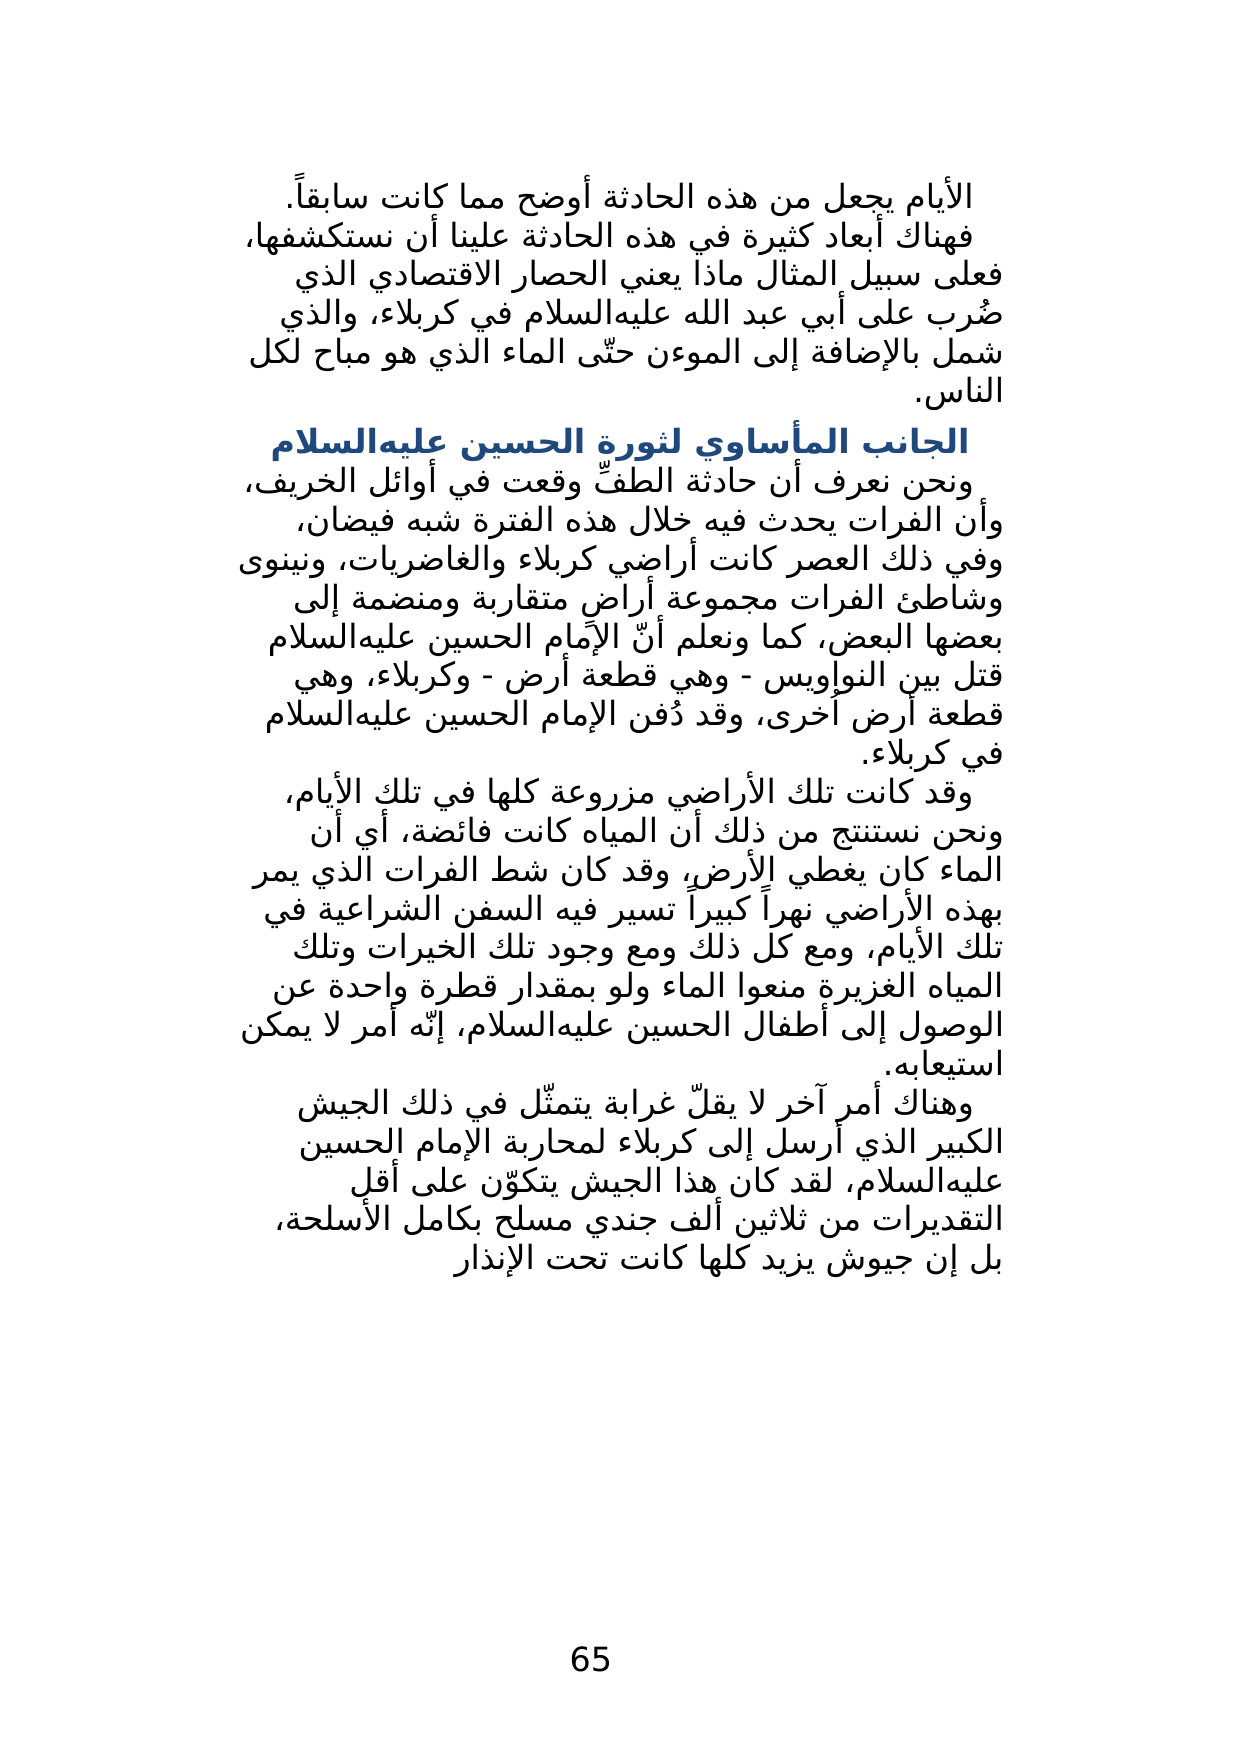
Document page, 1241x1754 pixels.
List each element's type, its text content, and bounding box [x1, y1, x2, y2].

subtitle الجانب المأساوي لثورة الحسين عليه‌السلام [236, 423, 1004, 462]
text الأيام يجعل من هذه الحادثة أوضح مما كانت سابقاً. [236, 177, 1004, 216]
text ونحن نعرف أن حادثة الطفِّ وقعت في أوائل الخريف، وأن الفرات يحدث فيه خلال هذه الفترة شبه فيضان، وفي ذلك العصر كانت أراضي كربلاء والغاضريات، ونينوى وشاطئ الفرات مجموعة أراضٍ متقاربة ومنضمة إلى بعضها البعض، كما ونعلم أنّ الإمام الحسين عليه‌السلام قتل بين النواويس - وهي قطعة أرض - وكربلاء، وهي قطعة أرض اُخرى، وقد دُفن الإمام الحسين عليه‌السلام في كربلاء. [236, 462, 1004, 772]
text فهناك أبعاد كثيرة في هذه الحادثة علينا أن نستكشفها، فعلى سبيل المثال ماذا يعني الحصار الاقتصادي الذي ضُرب على أبي عبد الله عليه‌السلام في كربلاء، والذي شمل بالإضافة إلى الموءن حتّى الماء الذي هو مباح لكل الناس. [236, 216, 1004, 410]
text وهناك أمر آخر لا يقلّ غرابة يتمثّل في ذلك الجيش الكبير الذي أرسل إلى كربلاء لمحاربة الإمام الحسين عليه‌السلام، لقد كان هذا الجيش يتكوّن على أقل التقديرات من ثلاثين ألف جندي مسلح بكامل الأسلحة، بل إن جيوش يزيد كلها كانت تحت الإنذار [236, 1083, 1004, 1278]
text وقد كانت تلك الأراضي مزروعة كلها في تلك الأيام، ونحن نستنتج من ذلك أن المياه كانت فائضة، أي أن الماء كان يغطي الأرض، وقد كان شط الفرات الذي يمر بهذه الأراضي نهراً كبيراً تسير فيه السفن الشراعية في تلك الأيام، ومع كل ذلك ومع وجود تلك الخيرات وتلك المياه الغزيرة منعوا الماء ولو بمقدار قطرة واحدة عن الوصول إلى أطفال الحسين عليه‌السلام، إنّه أمر لا يمكن استيعابه. [236, 772, 1004, 1083]
